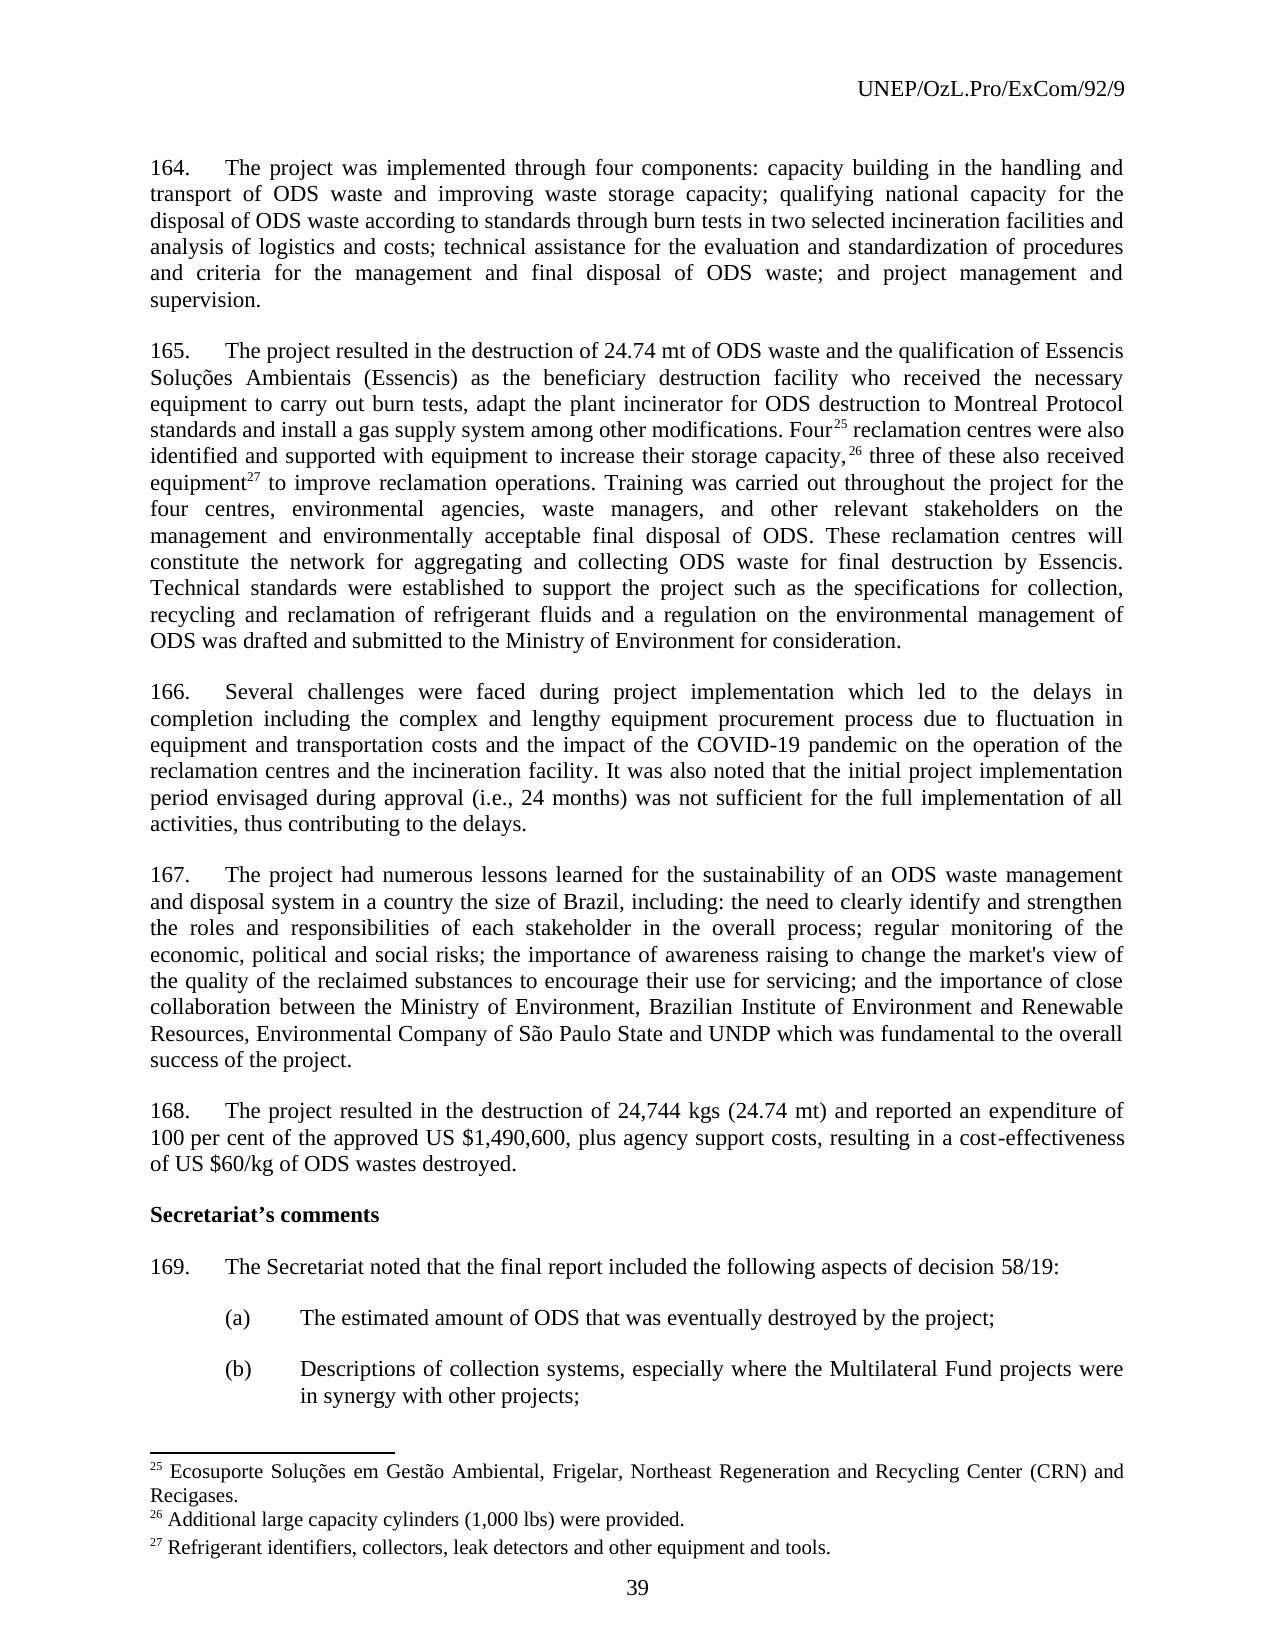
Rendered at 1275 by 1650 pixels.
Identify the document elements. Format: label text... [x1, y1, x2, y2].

subtitle Descriptions of collection systems, especially where the Multilateral Fund projects were in synergy with other projects; [225, 1356, 1125, 1408]
subtitle The project was implemented through four components: capacity building in the handling and transport of ODS waste and improving waste storage capacity; qualifying national capacity for the disposal of ODS waste according to standards through burn tests in two selected incineration facilities and analysis of logistics and costs; technical assistance for the evaluation and standardization of procedures and criteria for the management and final disposal of ODS waste; and project management and supervision. [150, 154, 1125, 312]
subtitle The project resulted in the destruction of 24,744 kgs (24.74 mt) and reported an expenditure of 100 per cent of the approved US $1,490,600, plus agency support costs, resulting in a cost-effectiveness of US $60/kg of ODS wastes destroyed. [150, 1097, 1125, 1176]
subtitle Secretariat’s comments [150, 1201, 1125, 1228]
subtitle The Secretariat noted that the final report included the following aspects of decision 58/19: [150, 1253, 1125, 1279]
subtitle The project had numerous lessons learned for the sustainability of an ODS waste management and disposal system in a country the size of Brazil, including: the need to clearly identify and strengthen the roles and responsibilities of each stakeholder in the overall process; regular monitoring of the economic, political and social risks; the importance of awareness raising to change the market's view of the quality of the reclaimed substances to encourage their use for servicing; and the importance of close collaboration between the Ministry of Environment, Brazilian Institute of Environment and Renewable Resources, Environmental Company of São Paulo State and UNDP which was fundamental to the overall success of the project. [150, 862, 1125, 1072]
subtitle The estimated amount of ODS that was eventually destroyed by the project; [225, 1304, 1125, 1331]
subtitle Several challenges were faced during project implementation which led to the delays in completion including the complex and lengthy equipment procurement process due to fluctuation in equipment and transportation costs and the impact of the COVID-19 pandemic on the operation of the reclamation centres and the incineration facility. It was also noted that the initial project implementation period envisaged during approval (i.e., 24 months) was not sufficient for the full implementation of all activities, thus contributing to the delays. [150, 678, 1125, 837]
subtitle The project resulted in the destruction of 24.74 mt of ODS waste and the qualification of Essencis Soluções Ambientais (Essencis) as the beneficiary destruction facility who received the necessary equipment to carry out burn tests, adapt the plant incinerator for ODS destruction to Montreal Protocol standards and install a gas supply system among other modifications. Four reclamation centres were also identified and supported with equipment to increase their storage capacity, three of these also received equipment to improve reclamation operations. Training was carried out throughout the project for the four centres, environmental agencies, waste managers, and other relevant stakeholders on the management and environmentally acceptable final disposal of ODS. These reclamation centres will constitute the network for aggregating and collecting ODS waste for final destruction by Essencis. Technical standards were established to support the project such as the specifications for collection, recycling and reclamation of refrigerant fluids and a regulation on the environmental management of ODS was drafted and submitted to the Ministry of Environment for consideration. [150, 337, 1125, 653]
